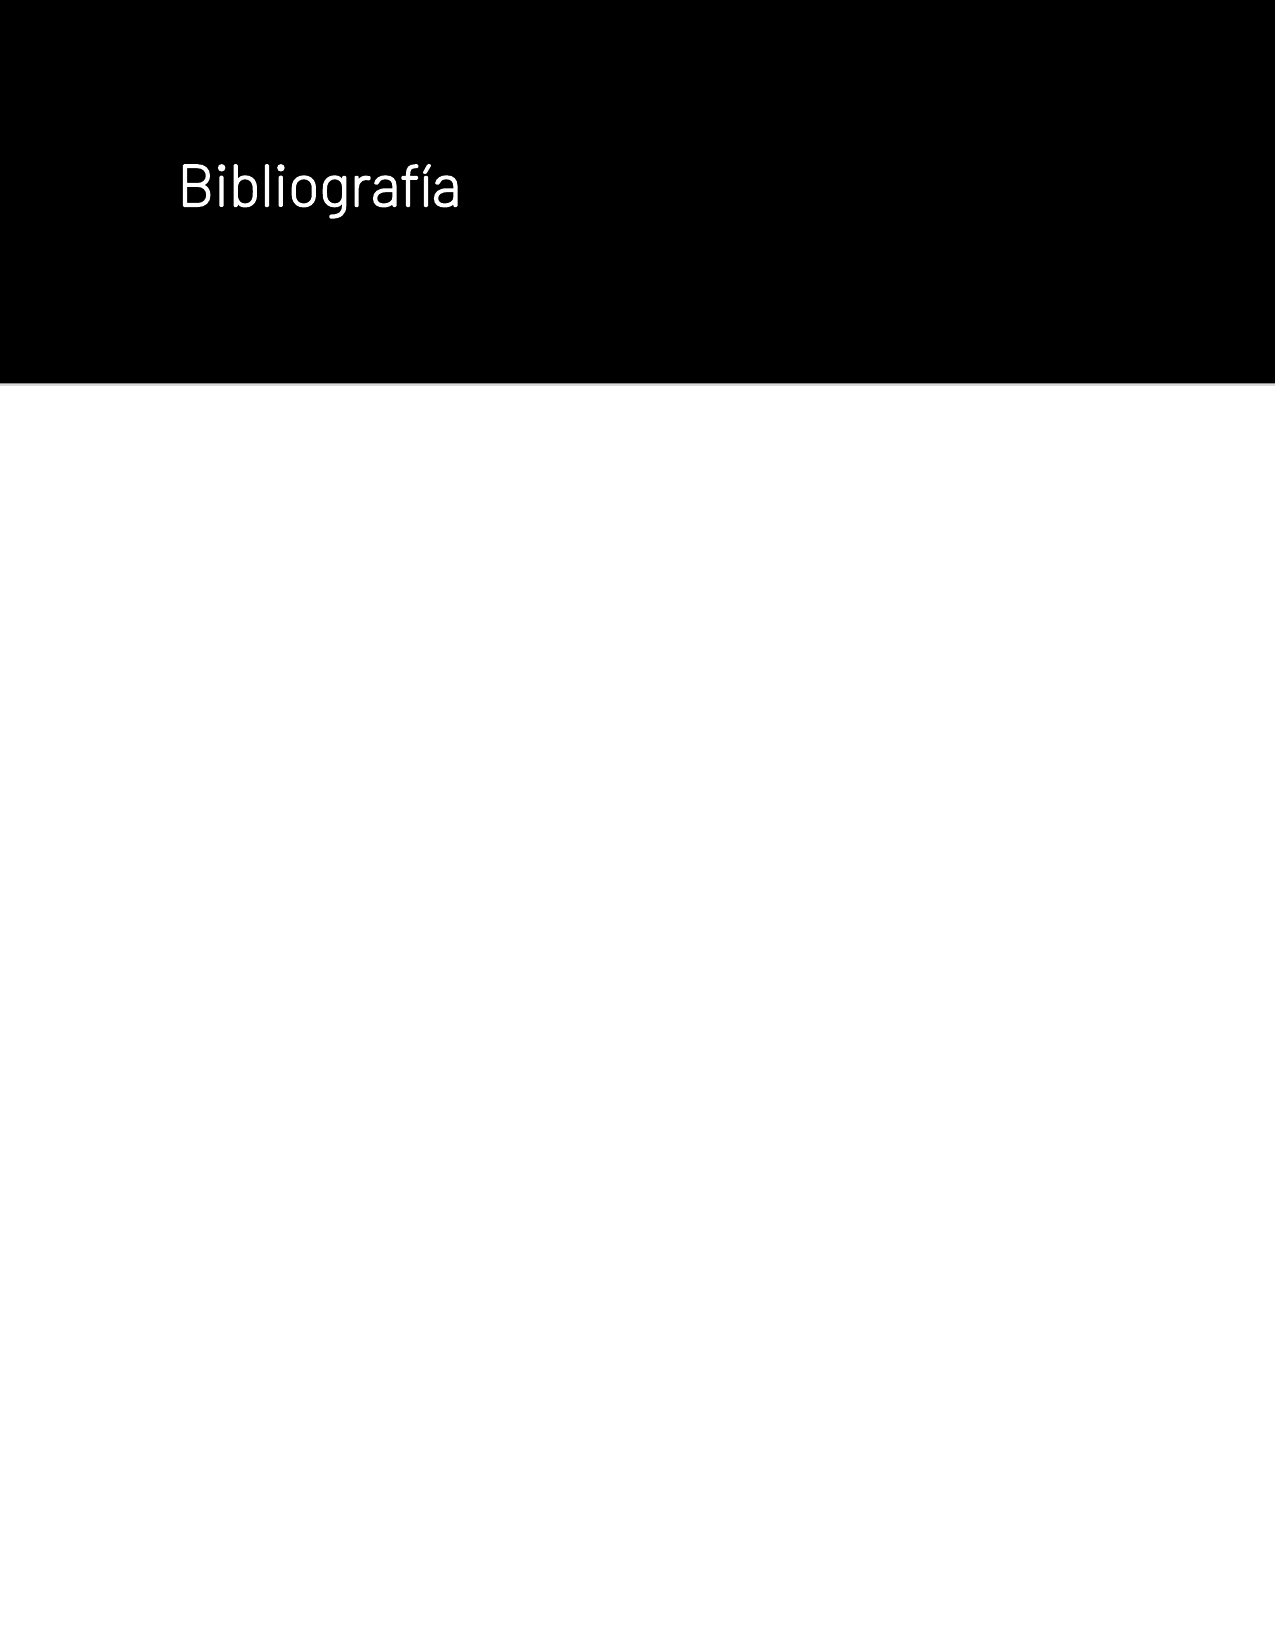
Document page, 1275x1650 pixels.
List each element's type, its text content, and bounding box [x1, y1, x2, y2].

text Bibliografía [177, 148, 1098, 218]
picture [0, 0, 1275, 386]
